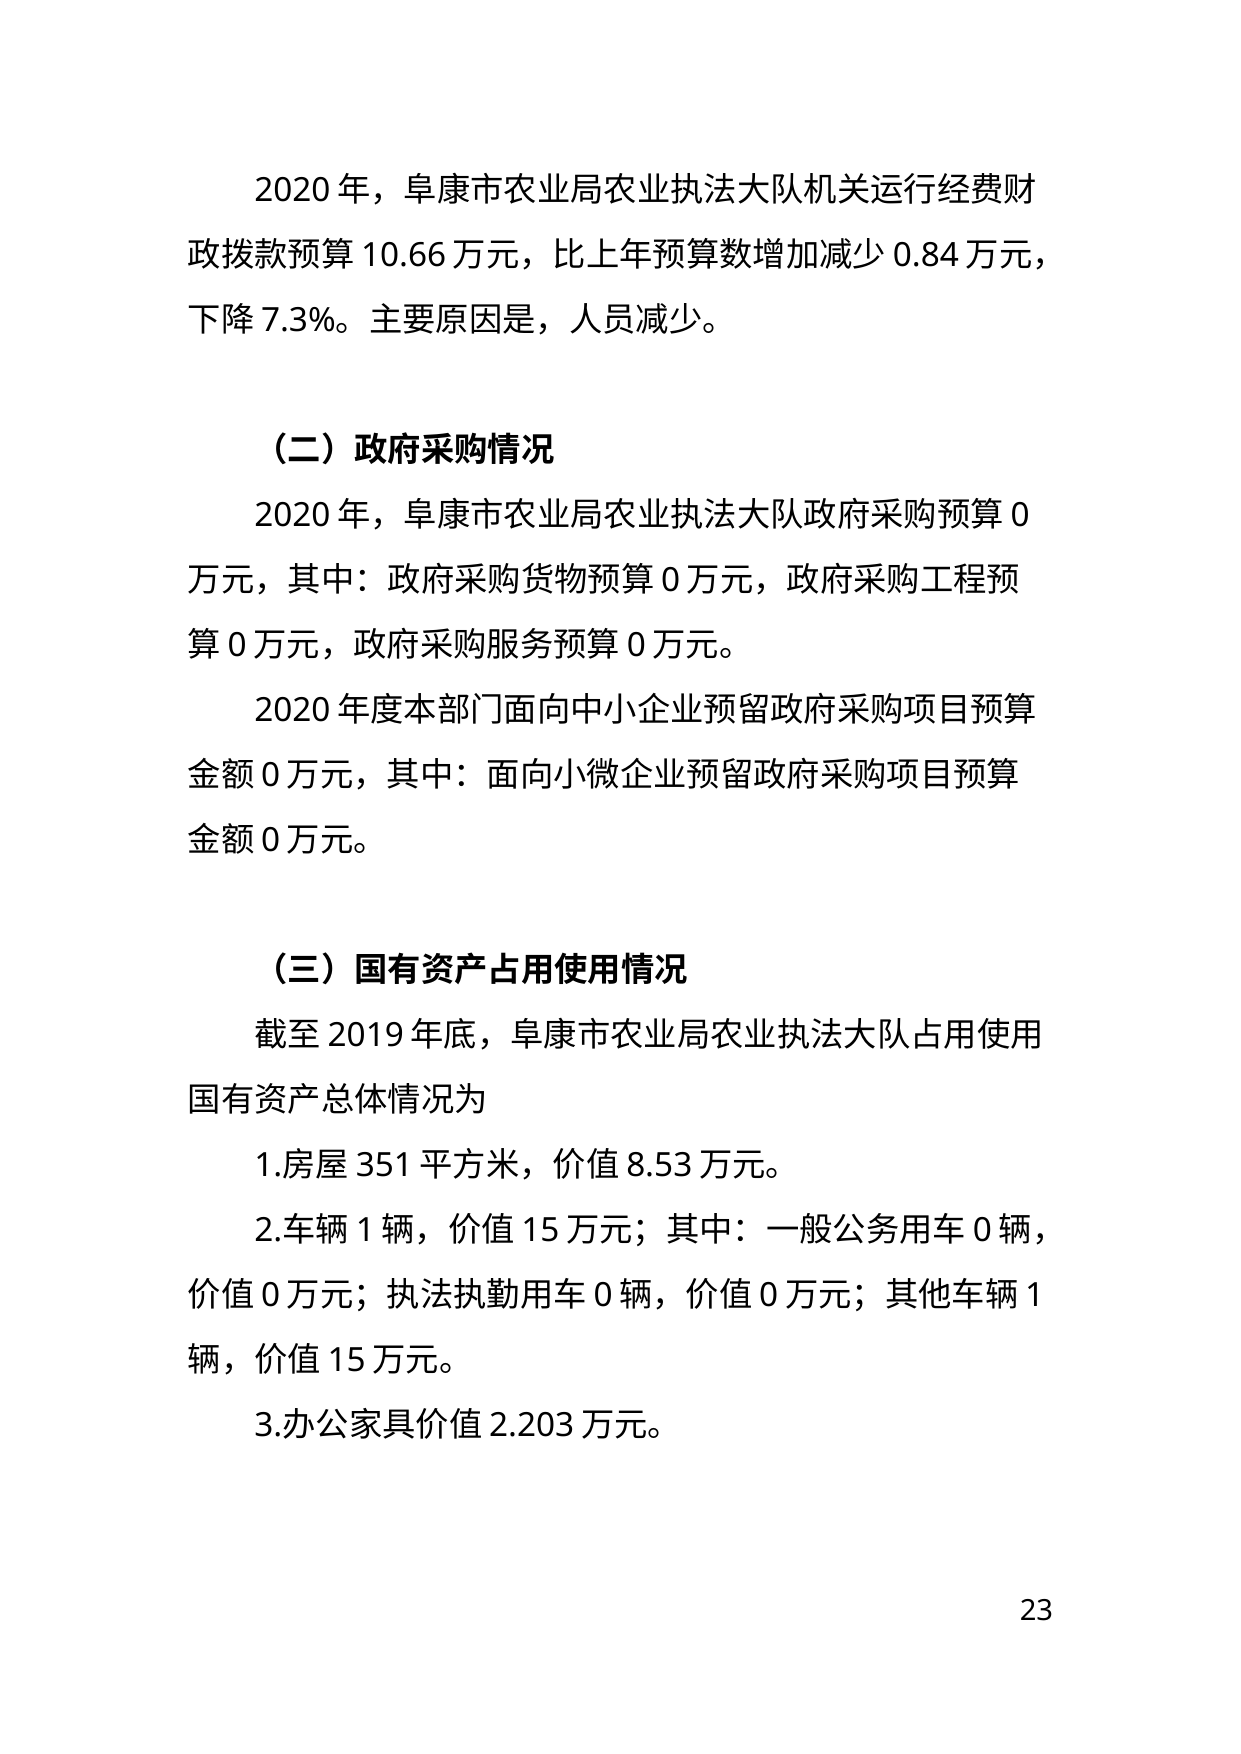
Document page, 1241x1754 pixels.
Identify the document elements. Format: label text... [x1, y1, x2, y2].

text 2020年，阜康市农业局农业执法大队机关运行经费财政拨款预算10.66万元，比上年预算数增加减少0.84万元，下降7.3%。主要原因是，人员减少。 [187, 155, 1053, 350]
text 2020年度本部门面向中小企业预留政府采购项目预算金额0万元，其中：面向小微企业预留政府采购项目预算金额0万元。 [187, 675, 1053, 870]
text 1.房屋351平方米，价值8.53万元。 [187, 1130, 1053, 1195]
text 截至2019年底，阜康市农业局农业执法大队占用使用国有资产总体情况为 [187, 1000, 1053, 1130]
text （二）政府采购情况 [187, 415, 1053, 480]
text （三）国有资产占用使用情况 [187, 935, 1053, 1000]
text 2020年，阜康市农业局农业执法大队政府采购预算0万元，其中：政府采购货物预算0万元，政府采购工程预算0万元，政府采购服务预算0万元。 [187, 480, 1053, 675]
text 3.办公家具价值2.203万元。 [187, 1390, 1053, 1455]
text 2.车辆1辆，价值15万元；其中：一般公务用车0辆，价值0万元；执法执勤用车0辆，价值0万元；其他车辆1辆，价值15万元。 [187, 1195, 1053, 1390]
